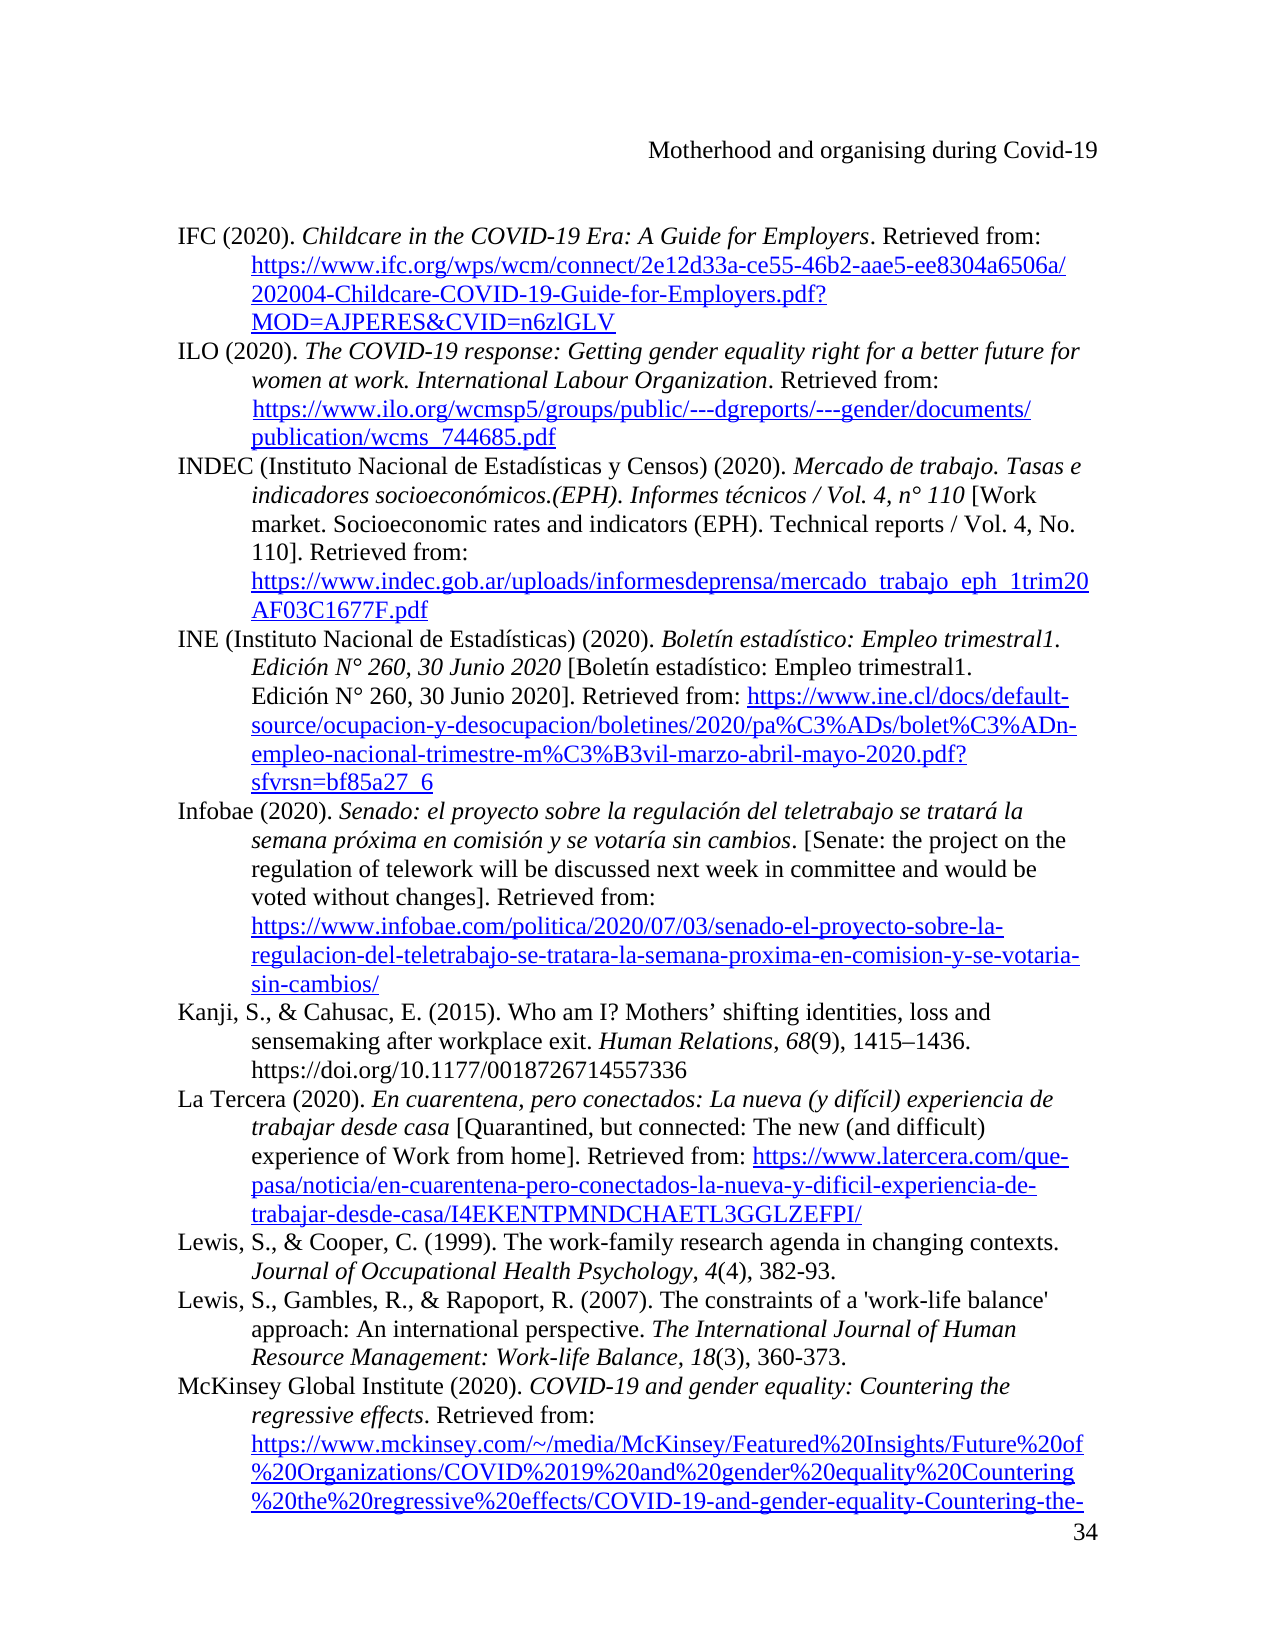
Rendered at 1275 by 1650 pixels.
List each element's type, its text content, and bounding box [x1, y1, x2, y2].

text Journal of Occupational Health Psychology, 4(4), 382-93. [177, 1256, 1098, 1285]
text Lewis, S., Gambles, R., & Rapoport, R. (2007). The constraints of a 'work-life balance' [177, 1285, 1098, 1314]
text Infobae (2020). Senado: el proyecto sobre la regulación del teletrabajo se tratará la semana próxima en comisión y se votaría sin cambios. [Senate: the project on the regulation of telework will be discussed next week in committee and would be voted without changes]. Retrieved from: https://www.infobae.com/politica/2020/07/03/senado-el-proyecto-sobre-la-regulacion-del-teletrabajo-se-tratara-la-semana-proxima-en-comision-y-se-votaria-sin-cambios/ [177, 796, 1098, 997]
text Edición N° 260, 30 Junio 2020]. Retrieved from: https://www.ine.cl/docs/default-source/ocupacion-y-desocupacion/boletines/2020/pa%C3%ADs/bolet%C3%ADn-empleo-nacional-trimestre-m%C3%B3vil-marzo-abril-mayo-2020.pdf?sfvrsn=bf85a27_6 [251, 681, 1098, 796]
text McKinsey Global Institute (2020). COVID-19 and gender equality: Countering the [177, 1371, 1098, 1400]
text https://www.ifc.org/wps/wcm/connect/2e12d33a-ce55-46b2-aae5-ee8304a6506a/202004-Childcare-COVID-19-Guide-for-Employers.pdf?MOD=AJPERES&CVID=n6zlGLV [251, 250, 1098, 336]
text women at work. International Labour Organization. Retrieved from: [177, 365, 1098, 394]
text indicadores socioeconómicos.(EPH). Informes técnicos / Vol. 4, n° 110 [Work market. Socioeconomic rates and indicators (EPH). Technical reports / Vol. 4, No. 110]. Retrieved from: https://www.indec.gob.ar/uploads/informesdeprensa/mercado_trabajo_eph_1trim20AF03C1677F.pdf [251, 480, 1098, 624]
text INE (Instituto Nacional de Estadísticas) (2020). Boletín estadístico: Empleo trimestral1. [177, 624, 1098, 652]
text approach: An international perspective. The International Journal of Human Resource Management: Work-life Balance, 18(3), 360-373. [251, 1314, 1098, 1371]
text https://www.ilo.org/wcmsp5/groups/public/---dgreports/---gender/documents/publication/wcms_744685.pdf [251, 394, 1098, 451]
text La Tercera (2020). En cuarentena, pero conectados: La nueva (y difícil) experiencia de [177, 1084, 1098, 1112]
text INDEC (Instituto Nacional de Estadísticas y Censos) (2020). Mercado de trabajo. Tasas e [177, 451, 1098, 480]
text ILO (2020). The COVID-19 response: Getting gender equality right for a better future for [177, 336, 1098, 365]
text Lewis, S., & Cooper, C. (1999). The work-family research agenda in changing contexts. [177, 1227, 1098, 1256]
text sensemaking after workplace exit. Human Relations, 68(9), 1415–1436. https://doi.org/10.1177/0018726714557336 [599, 1026, 1098, 1084]
text Kanji, S., & Cahusac, E. (2015). Who am I? Mothers’ shifting identities, loss and [177, 997, 1098, 1026]
text trabajar desde casa [Quarantined, but connected: The new (and difficult) experience of Work from home]. Retrieved from: https://www.latercera.com/que-pasa/noticia/en-cuarentena-pero-conectados-la-nueva-y-dificil-experiencia-de-trabajar-desde-casa/I4EKENTPMNDCHAETL3GGLZEFPI/ [251, 1112, 1098, 1227]
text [251, 1400, 1098, 1515]
text Edición N° 260, 30 Junio 2020 [Boletín estadístico: Empleo trimestral1. [177, 652, 1098, 681]
text IFC (2020). Childcare in the COVID-19 Era: A Guide for Employers. Retrieved from: [177, 221, 1098, 250]
